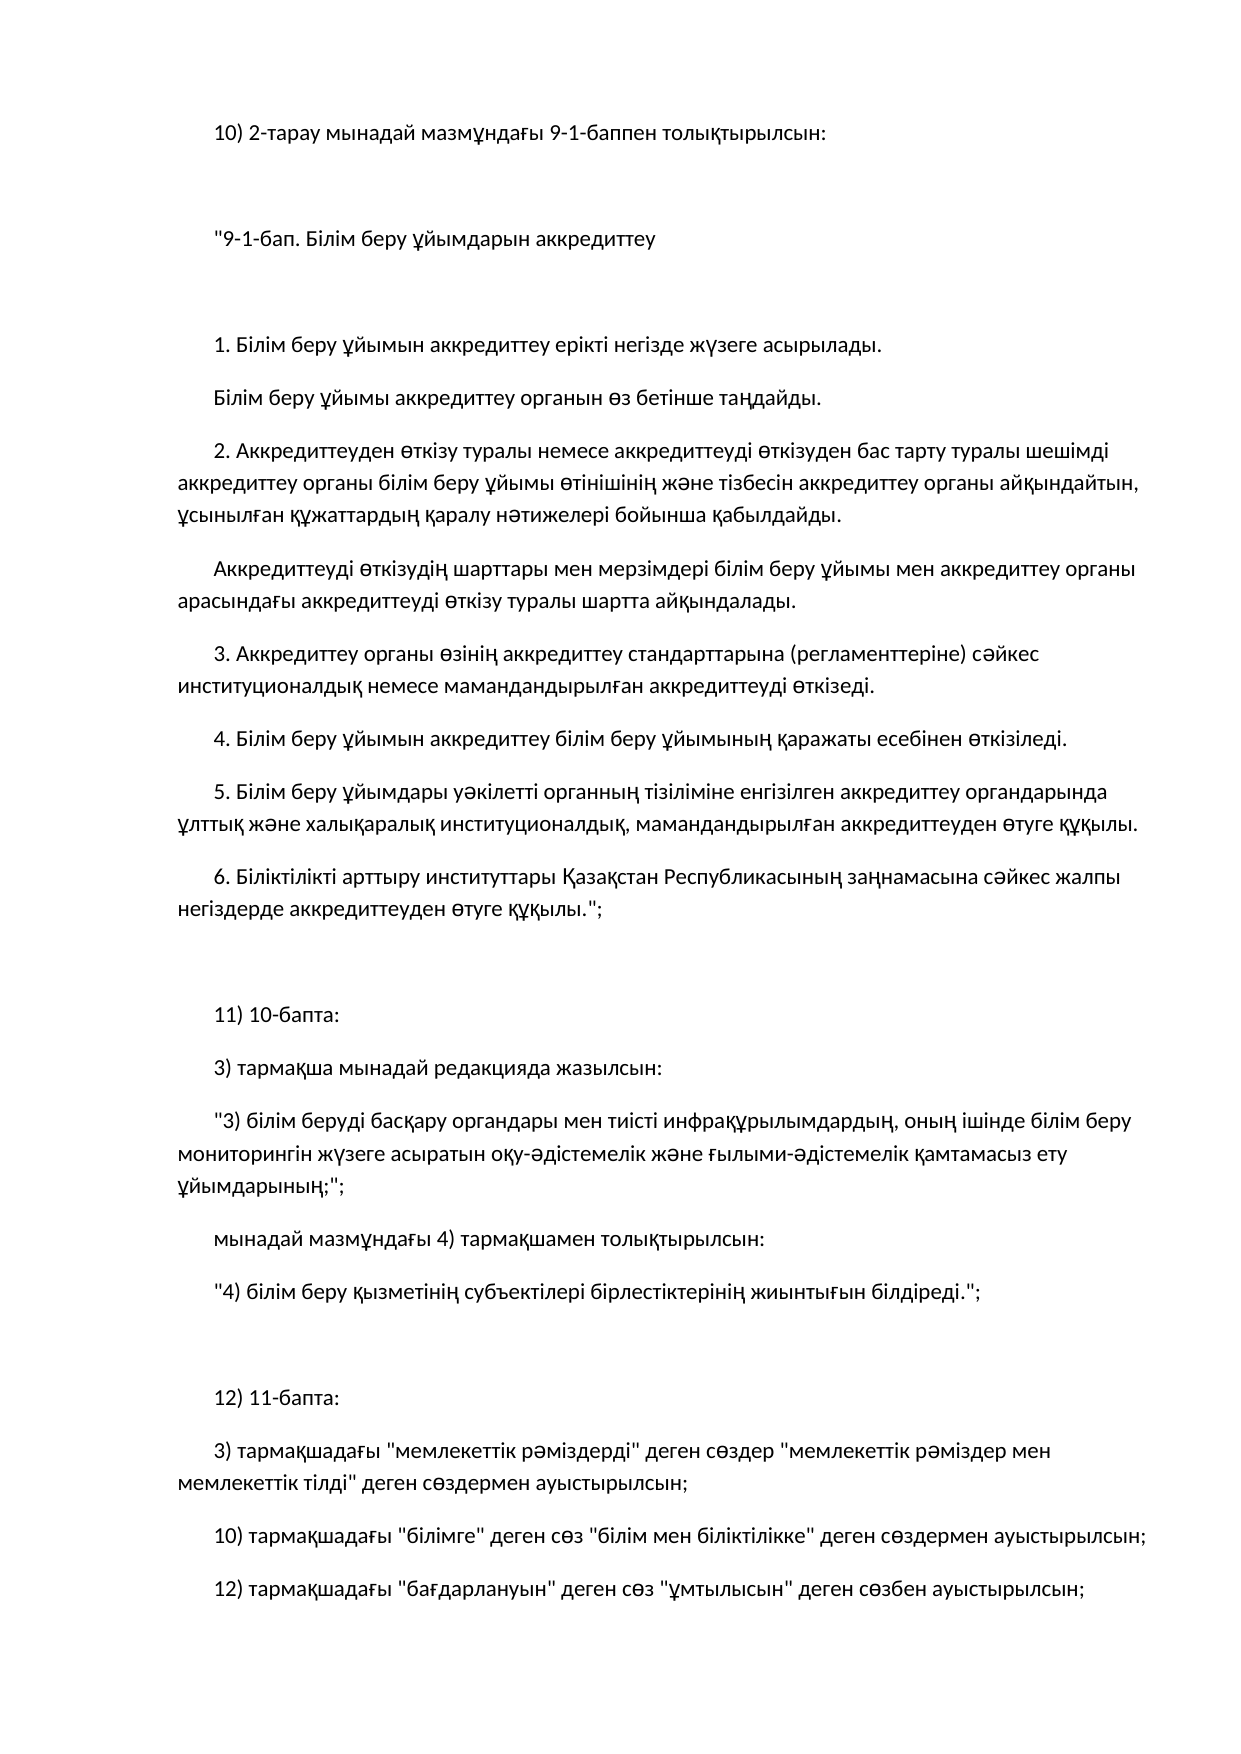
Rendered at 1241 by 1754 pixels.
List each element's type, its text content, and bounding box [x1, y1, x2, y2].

text Аккредиттеуді өткізудің шарттары мен мерзімдері білім беру ұйымы мен аккредиттеу органы арасындағы аккредиттеуді өткізу туралы шартта айқындалады. [177, 554, 1152, 614]
text 3) тармақшадағы "мемлекеттік рәміздерді" деген сөздер "мемлекеттік рәміздер мен мемлекеттік тілді" деген сөздермен ауыстырылсын; [177, 1436, 1152, 1496]
text 11) 10-бапта: [177, 1001, 1152, 1028]
text "4) білім беру қызметінің субъектілері бірлестіктерінің жиынтығын бiлдiредi."; [177, 1277, 1152, 1305]
text 3. Аккредиттеу органы өзінің аккредиттеу стандарттарына (регламенттеріне) сәйкес институционалдық немесе мамандандырылған аккредиттеуді өткізеді. [177, 639, 1152, 699]
text 2. Аккредиттеуден өткізу туралы немесе аккредиттеуді өткізуден бас тарту туралы шешімді аккредиттеу органы білім беру ұйымы өтінішінің және тізбесін аккредиттеу органы айқындайтын, ұсынылған құжаттардың қаралу нәтижелері бойынша қабылдайды. [177, 436, 1152, 529]
text 10) 2-тарау мынадай мазмұндағы 9-1-баппен толықтырылсын: [177, 118, 1152, 146]
text "3) білім беруді басқару органдары мен тиісті инфрақұрылымдардың, оның ішінде білім беру мониторингін жүзеге асыратын оқу-әдістемелік және ғылыми-әдістемелік қамтамасыз ету ұйымдарының;"; [177, 1107, 1152, 1199]
text Білім беру ұйымы аккредиттеу органын өз бетінше таңдайды. [177, 383, 1152, 411]
text 3) тармақша мынадай редакцияда жазылсын: [177, 1053, 1152, 1082]
text 10) тармақшадағы "білімге" деген сөз "білім мен біліктілікке" деген сөздермен ауыстырылсын; [177, 1521, 1152, 1549]
text 5. Білім беру ұйымдары уәкілетті органның тізіліміне енгізілген аккредиттеу органдарында ұлттық және халықаралық институционалдық, мамандандырылған аккредиттеуден өтуге құқылы. [177, 777, 1152, 837]
text 1. Білім беру ұйымын аккредиттеу ерікті негізде жүзеге асырылады. [177, 330, 1152, 358]
text 4. Білім беру ұйымын аккредиттеу білім беру ұйымының қаражаты есебінен өткізіледі. [177, 724, 1152, 752]
text 12) тармақшадағы "бағдарлануын" деген сөз "ұмтылысын" деген сөзбен ауыстырылсын; [177, 1574, 1152, 1602]
text 6. Біліктілікті арттыру институттары Қазақстан Республикасының заңнамасына сәйкес жалпы негіздерде аккредиттеуден өтуге құқылы."; [177, 862, 1152, 922]
text "9-1-бап. Білім беру ұйымдарын аккредиттеу [177, 224, 1152, 252]
text мынадай мазмұндағы 4) тармақшамен толықтырылсын: [177, 1224, 1152, 1252]
text 12) 11-бапта: [177, 1383, 1152, 1411]
